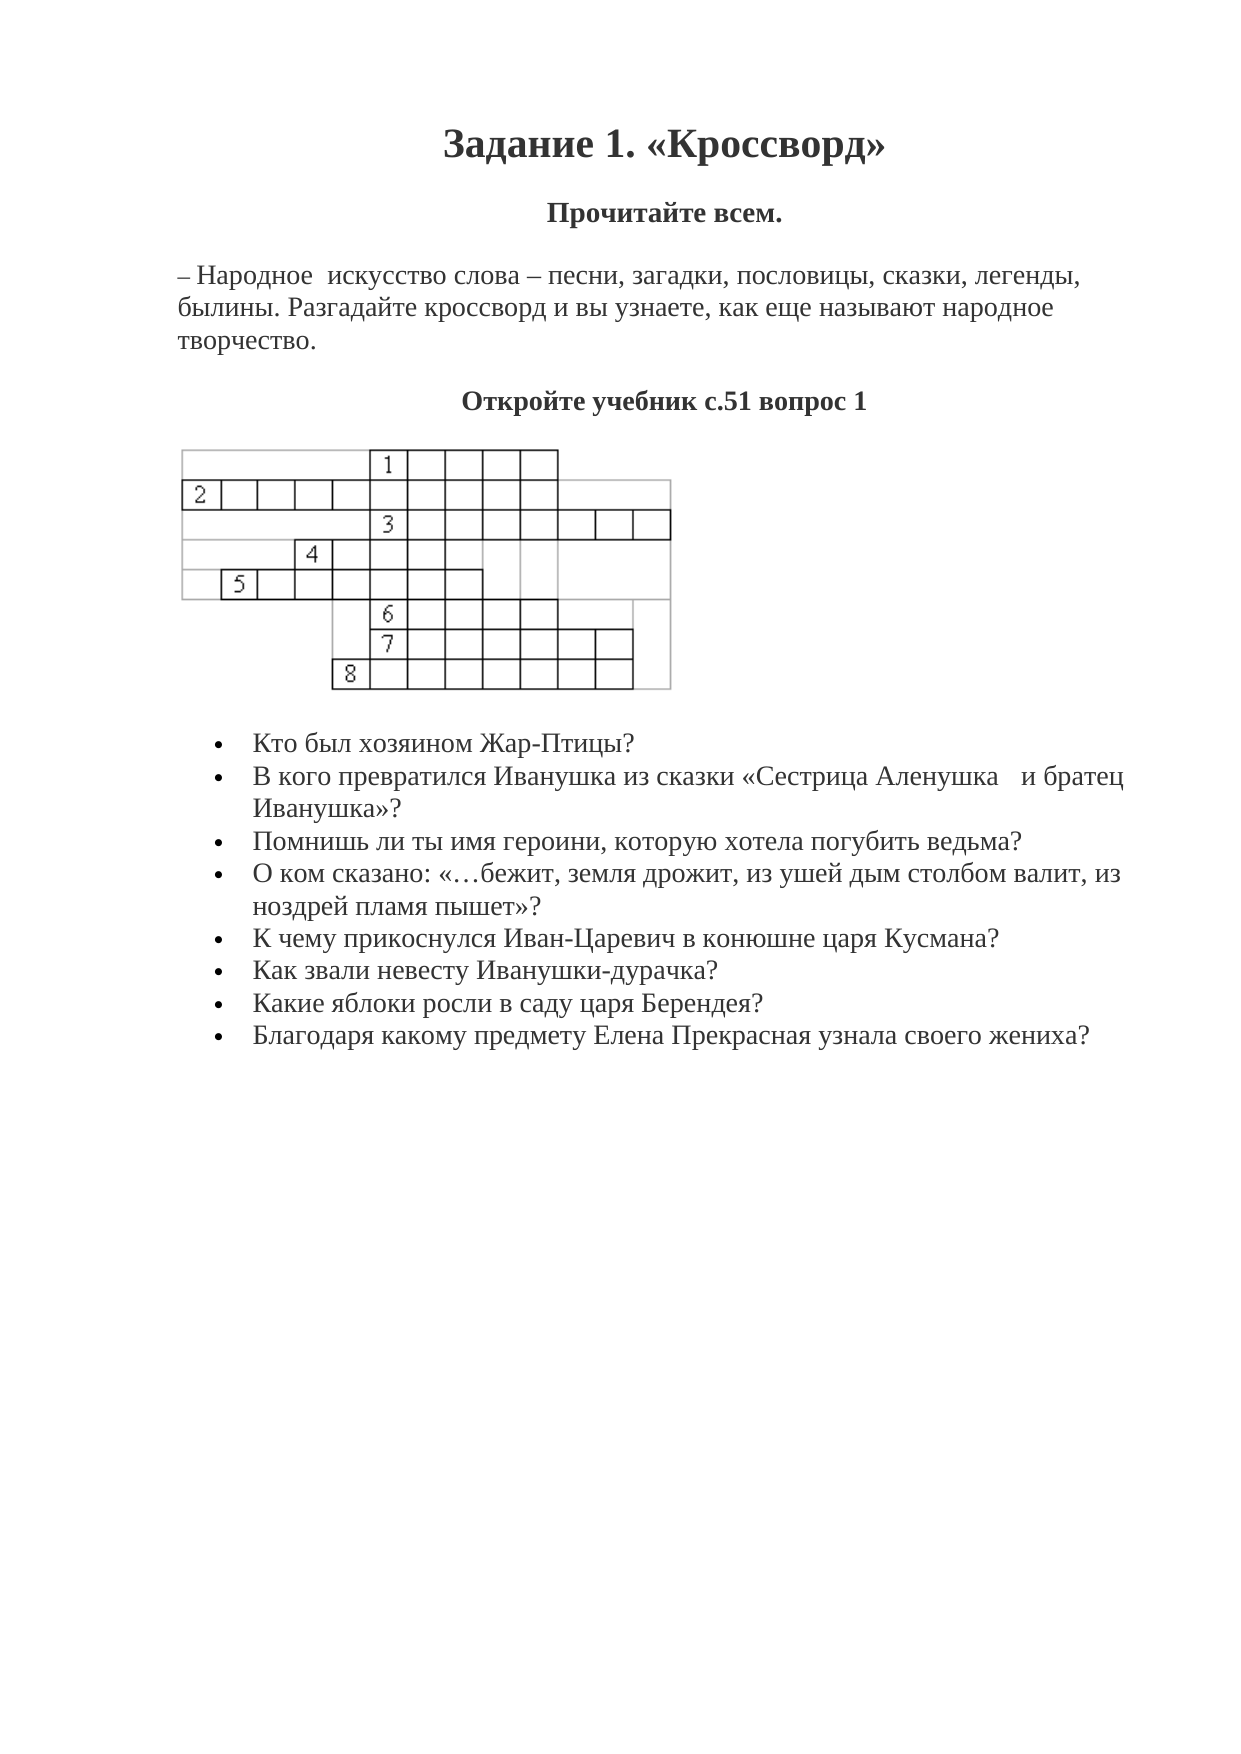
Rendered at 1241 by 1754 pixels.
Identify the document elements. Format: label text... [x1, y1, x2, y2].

text Прочитайте всем. [177, 195, 1152, 229]
picture [177, 445, 681, 698]
list Как звали невесту Иванушки-дурачка? [215, 953, 1152, 986]
list Кто был хозяином Жар-Птицы? [215, 727, 1152, 759]
list К чему прикоснулся Иван-Царевич в конюшне царя Кусмана? [215, 921, 1152, 953]
list О ком сказано: «…бежит, земля дрожит, из ушей дым столбом валит, из ноздрей пламя пышет»? [215, 856, 1152, 921]
text Задание 1. «Кроссворд» [177, 118, 1152, 166]
list Благодаря какому предмету Елена Прекрасная узнала своего жениха? [215, 1018, 1152, 1051]
text – Народное искусство слова – песни, загадки, пословицы, сказки, легенды, былины. Разгадайте кроссворд и вы узнаете, как еще называют народное творчество. [177, 258, 1152, 355]
list Какие яблоки росли в саду царя Берендея? [215, 986, 1152, 1018]
list Помнишь ли ты имя героини, которую хотела погубить ведьма? [215, 824, 1152, 856]
list В кого превратился Иванушка из сказки «Сестрица Аленушка и братец Иванушка»? [215, 759, 1152, 824]
text Откройте учебник с.51 вопрос 1 [177, 384, 1152, 417]
